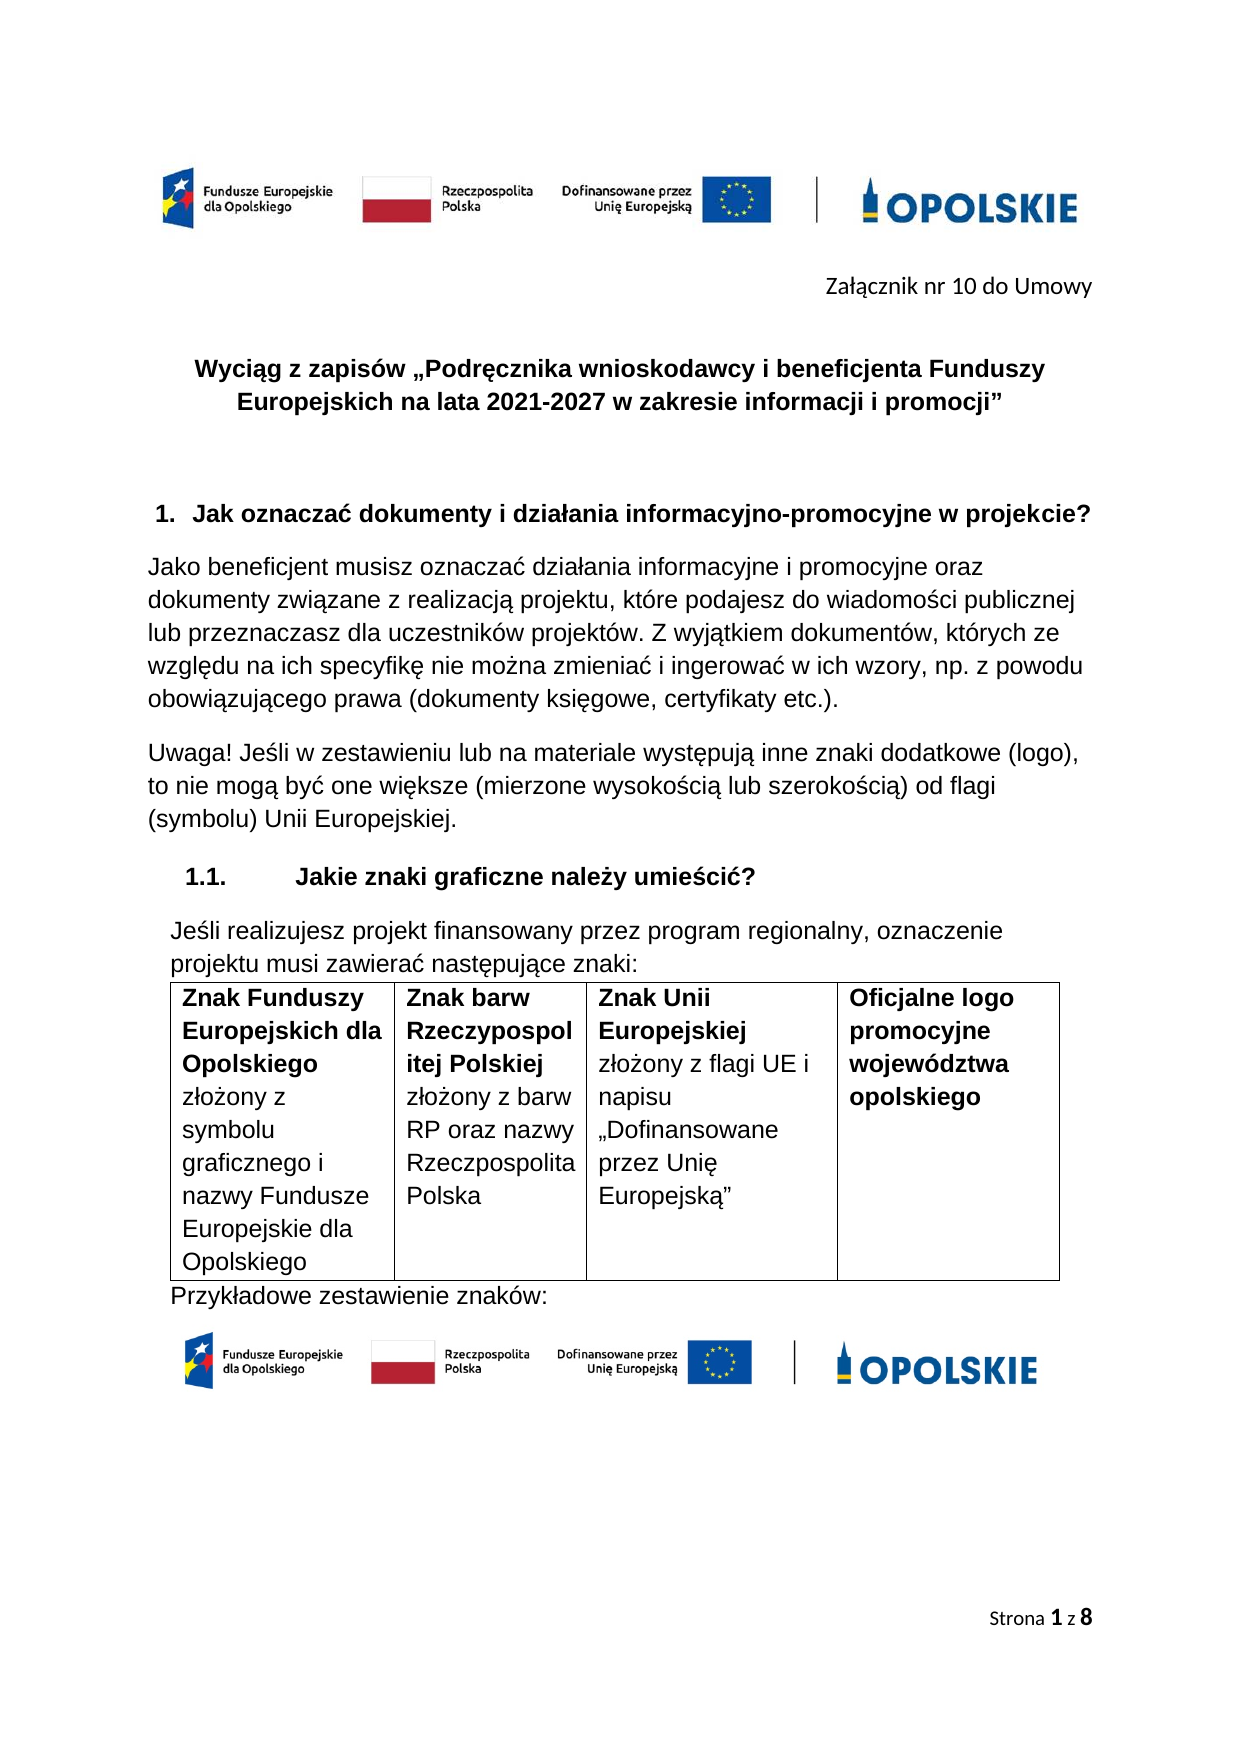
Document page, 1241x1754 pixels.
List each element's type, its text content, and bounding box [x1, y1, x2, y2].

subtitle Jak oznaczać dokumenty i działania informacyjno-promocyjne w projekcie? [155, 498, 1093, 527]
subtitle Jakie znaki graficzne należy umieścić? [185, 862, 1093, 891]
picture [170, 1313, 1052, 1405]
text Załącznik nr 10 do Umowy [148, 270, 1093, 301]
text Jako beneficjent musisz oznaczać działania informacyjne i promocyjne oraz dokumenty związane z realizacją projektu, które podajesz do wiadomości publicznej lub przeznaczasz dla uczestników projektów. Z wyjątkiem dokumentów, których ze względu na ich specyfikę nie można zmieniać i ingerować w ich wzory, np. z powodu obowiązującego prawa (dokumenty księgowe, certyfikaty etc.). [148, 552, 1093, 713]
table_header Jeśli realizujesz projekt finansowany przez program regionalny, oznaczenie projektu musi zawierać następujące znaki: Przykładowe zestawienie znaków: [159, 916, 1063, 1408]
text Wyciąg z zapisów „Podręcznika wnioskodawcy i beneficjenta Funduszy Europejskich na lata 2021-2027 w zakresie informacji i promocji” [148, 354, 1093, 416]
picture [147, 147, 1093, 245]
text Uwaga! Jeśli w zestawieniu lub na materiale występują inne znaki dodatkowe (logo), to nie mogą być one większe (mierzone wysokością lub szerokością) od flagi (symbolu) Unii Europejskiej. [148, 738, 1093, 833]
